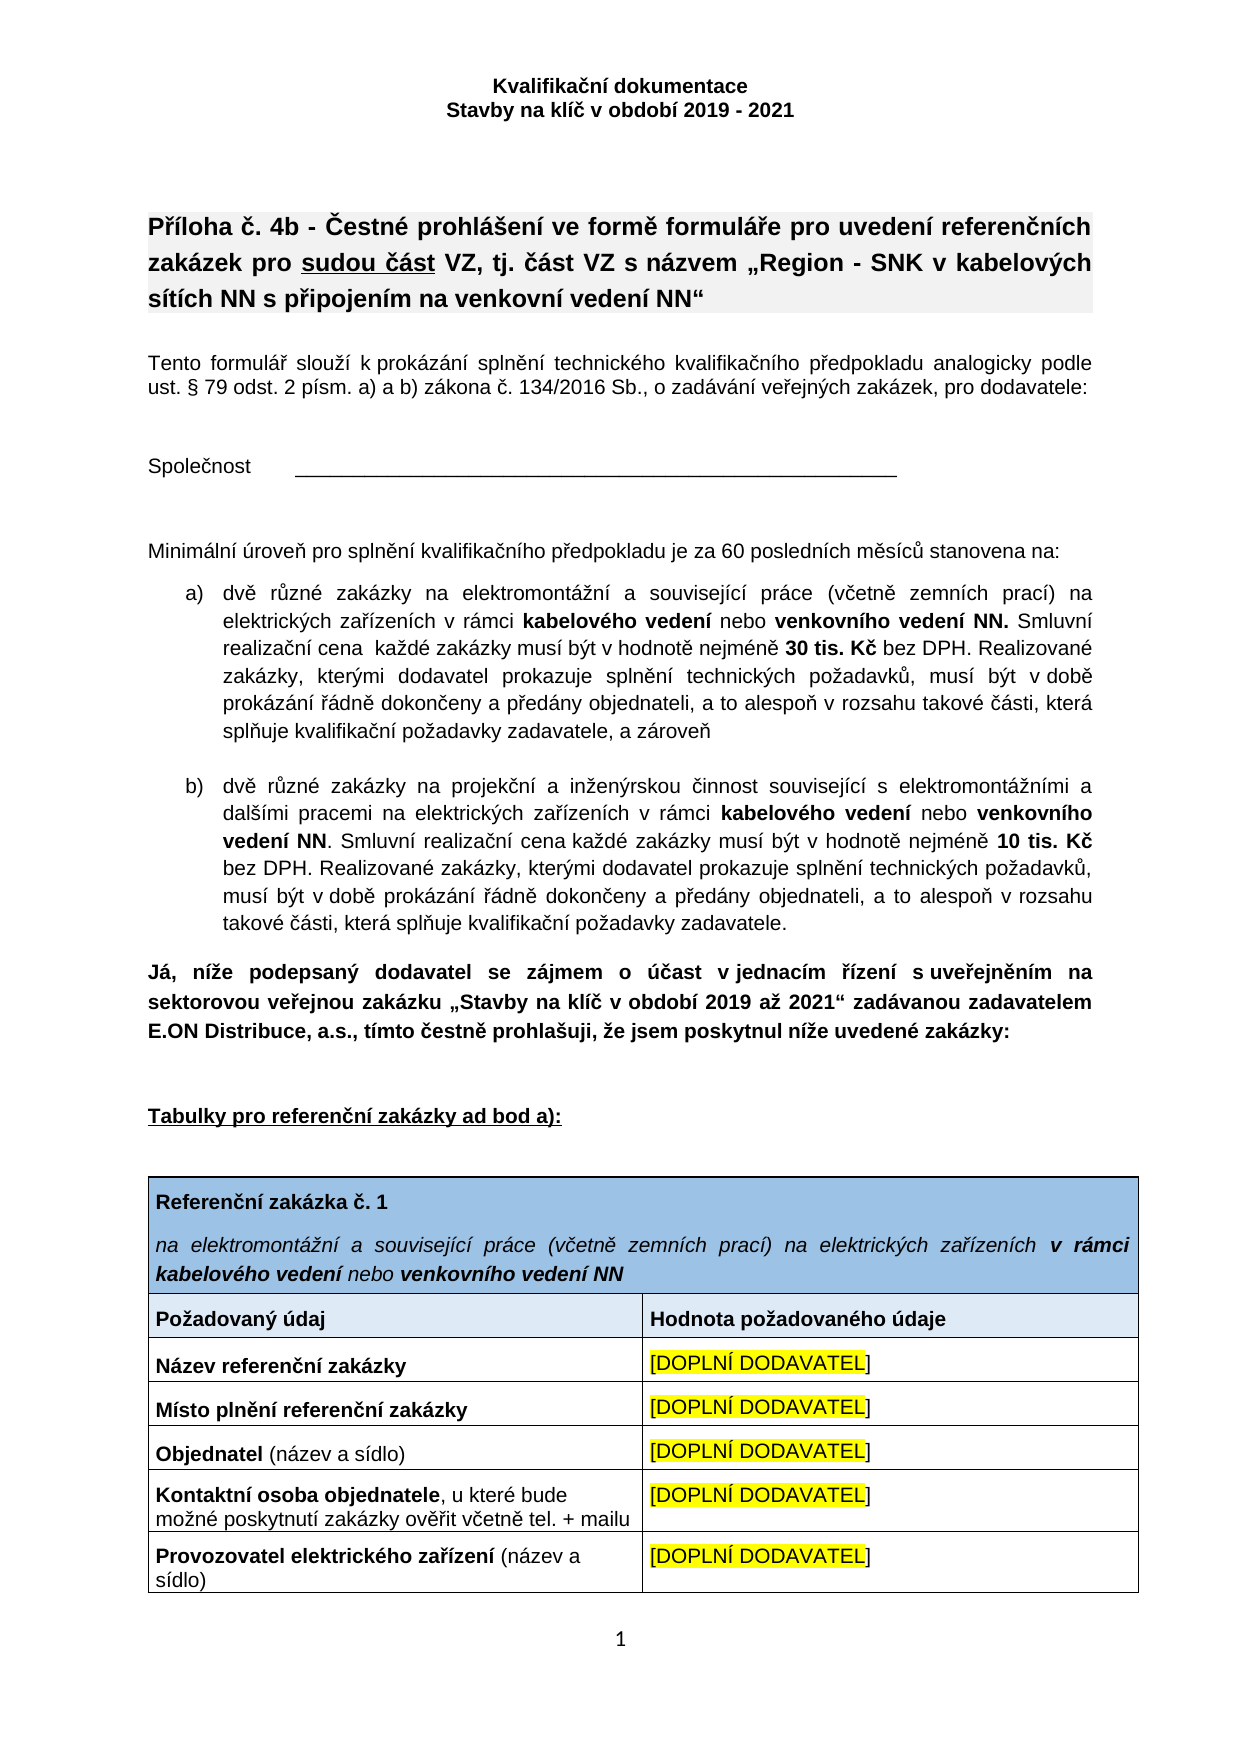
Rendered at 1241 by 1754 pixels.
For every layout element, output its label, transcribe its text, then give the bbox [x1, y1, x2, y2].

list dvě různé zakázky na projekční a inženýrskou činnost související s elektromontážními a dalšími pracemi na elektrických zařízeních v rámci kabelového vedení nebo venkovního vedení NN. Smluvní realizační cena každé zakázky musí být v hodnotě nejméně 10 tis. Kč bez DPH. Realizované zakázky, kterými dodavatel prokazuje splnění technických požadavků, musí být v době prokázání řádně dokončeny a předány objednateli, a to alespoň v rozsahu takové části, která splňuje kvalifikační požadavky zadavatele. [185, 774, 1093, 935]
text Tento formulář slouží k prokázání splnění technického kvalifikačního předpokladu analogicky podle ust. § 79 odst. 2 písm. a) a b) zákona č. 134/2016 Sb., o zadávání veřejných zakázek, pro dodavatele: [148, 351, 1093, 399]
table_cell Požadovaný údaj [149, 1294, 642, 1337]
table_cell Místo plnění referenční zakázky [149, 1382, 642, 1425]
text Společnost ____________________________________________________ [148, 454, 1093, 478]
list dvě různé zakázky na elektromontážní a související práce (včetně zemních prací) na elektrických zařízeních v rámci kabelového vedení nebo venkovního vedení NN. Smluvní realizační cena každé zakázky musí být v hodnotě nejméně 30 tis. Kč bez DPH. Realizované zakázky, kterými dodavatel prokazuje splnění technických požadavků, musí být v době prokázání řádně dokončeny a předány objednateli, a to alespoň v rozsahu takové části, která splňuje kvalifikační požadavky zadavatele, a zároveň [185, 581, 1093, 743]
table_cell [DOPLNÍ DODAVATEL] [643, 1338, 1138, 1381]
table_cell Název referenční zakázky [149, 1338, 642, 1381]
table_cell [DOPLNÍ DODAVATEL] [643, 1532, 1138, 1592]
subtitle Příloha č. 4b - Čestné prohlášení ve formě formuláře pro uvedení referenčních zakázek pro sudou část VZ, tj. část VZ s názvem „Region - SNK v kabelových sítích NN s připojením na venkovní vedení NN“ [148, 212, 1093, 313]
text Tabulky pro referenční zakázky ad bod a): [148, 1104, 1093, 1128]
table_cell [DOPLNÍ DODAVATEL] [643, 1426, 1138, 1469]
table_cell Hodnota požadovaného údaje [643, 1294, 1138, 1337]
table_cell Provozovatel elektrického zařízení (název a sídlo) [149, 1532, 642, 1592]
table_header Referenční zakázka č. 1 na elektromontážní a související práce (včetně zemních prací) na elektrických zařízeních v rámci kabelového vedení nebo venkovního vedení NN [149, 1178, 1138, 1293]
table_cell Kontaktní osoba objednatele, u které bude možné poskytnutí zakázky ověřit včetně tel. + mailu [149, 1470, 642, 1531]
table_cell [DOPLNÍ DODAVATEL] [643, 1470, 1138, 1531]
text Já, níže podepsaný dodavatel se zájmem o účast v jednacím řízení s uveřejněním na sektorovou veřejnou zakázku „Stavby na klíč v období 2019 až 2021“ zadávanou zadavatelem E.ON Distribuce, a.s., tímto čestně prohlašuji, že jsem poskytnul níže uvedené zakázky: [148, 959, 1093, 1043]
table_cell Objednatel (název a sídlo) [149, 1426, 642, 1469]
text Minimální úroveň pro splnění kvalifikačního předpokladu je za 60 posledních měsíců stanovena na: [148, 539, 1093, 563]
table_cell [DOPLNÍ DODAVATEL] [643, 1382, 1138, 1425]
